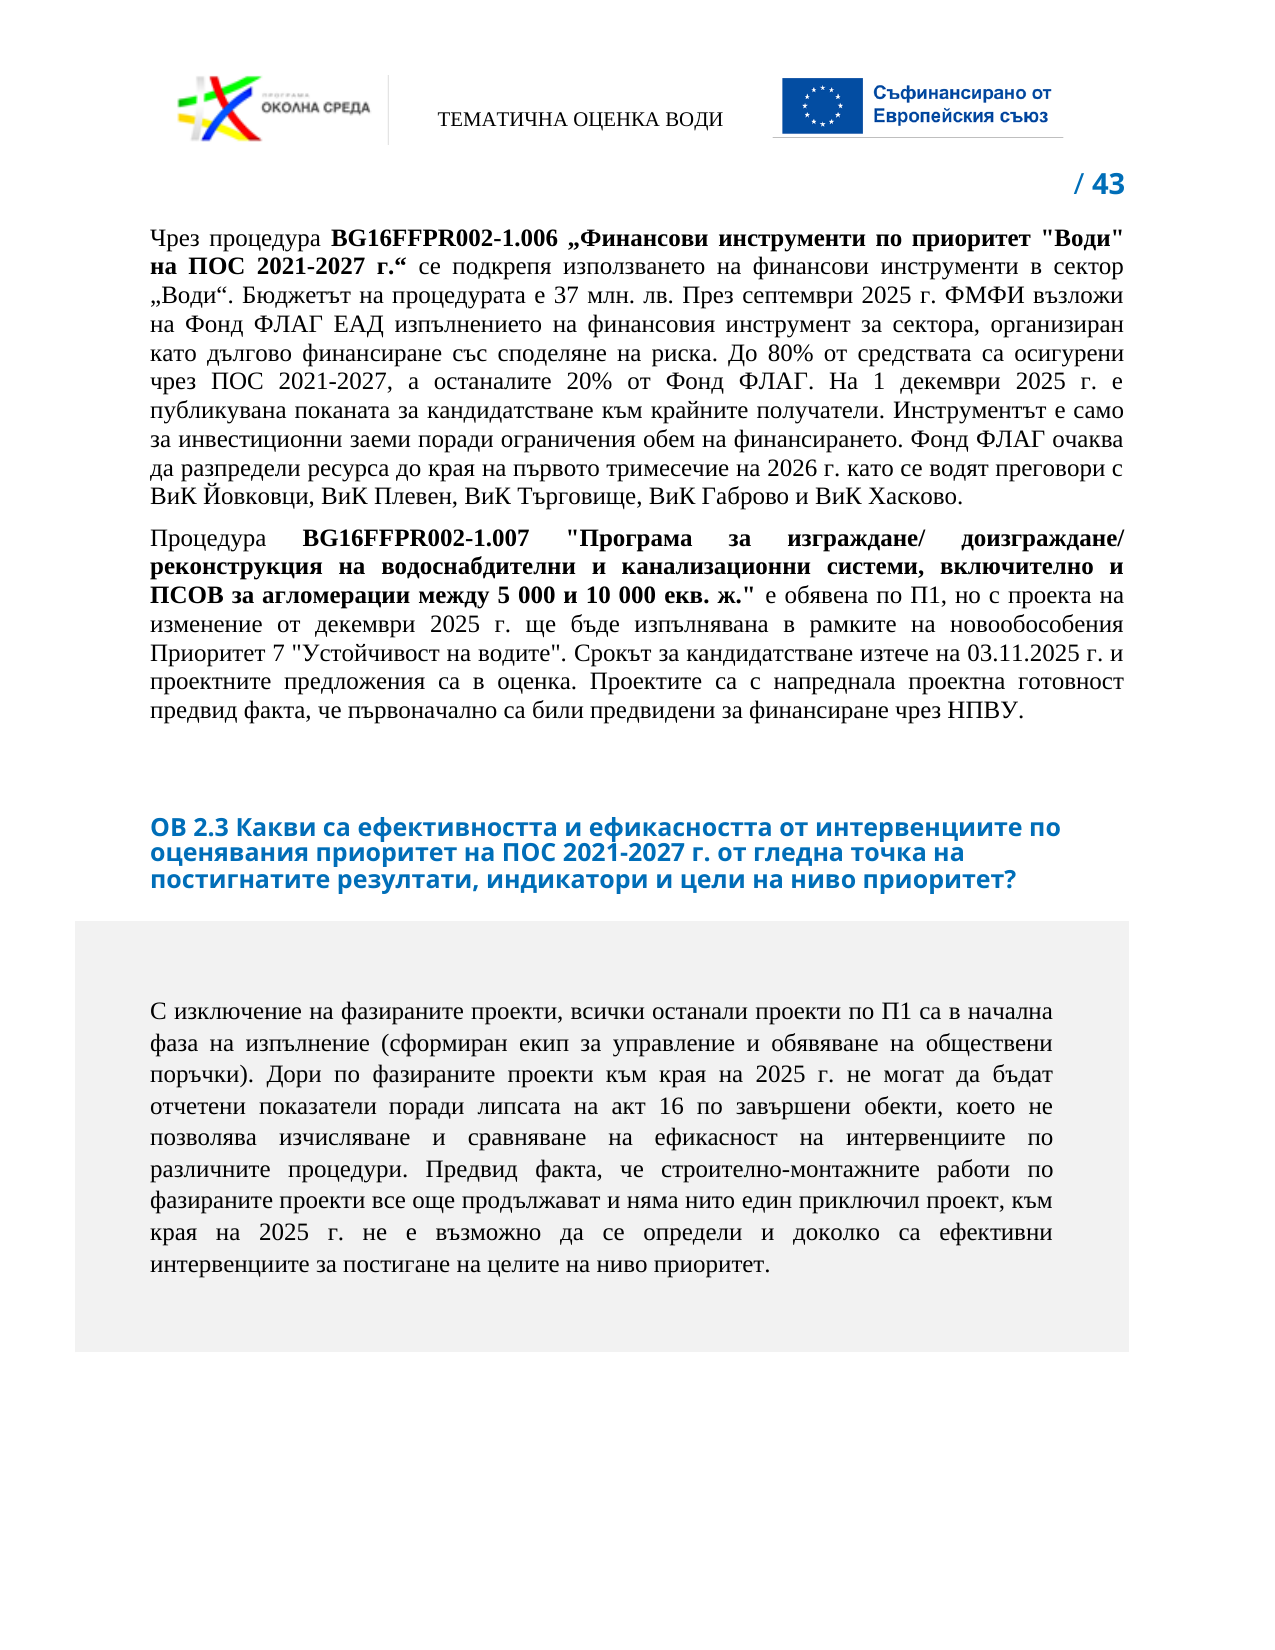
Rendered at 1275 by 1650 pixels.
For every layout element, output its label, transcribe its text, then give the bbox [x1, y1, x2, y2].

text Процедура BG16FFPR002-1.007 "Програма за изграждане/ доизграждане/ реконструкция на водоснабдителни и канализационни системи, включително и ПСОВ за агломерации между 5 000 и 10 000 екв. ж." е обявена по П1, но с проекта на изменение от декември 2025 г. ще бъде изпълнявана в рамките на новообособения Приоритет 7 "Устойчивост на водите". Срокът за кандидатстване изтече на 03.11.2025 г. и проектните предложения са в оценка. Проектите са с напреднала проектна готовност предвид факта, че първоначално са били предвидени за финансиране чрез НПВУ. [150, 523, 1125, 724]
list ОВ 2.3 Какви са ефективността и ефикасността от интервенциите по оценявания приоритет на ПОС 2021-2027 г. от гледна точка на постигнатите резултати, индикатори и цели на ниво приоритет? [150, 814, 1125, 896]
picture [161, 75, 390, 145]
text С изключение на фазираните проекти, всички останали проекти по П1 са в начална фаза на изпълнение (сформиран екип за управление и обявяване на обществени поръчки). Дори по фазираните проекти към края на 2025 г. не могат да бъдат отчетени показатели поради липсата на акт 16 по завършени обекти, което не позволява изчисляване и сравняване на ефикасност на интервенциите по различните процедури. Предвид факта, че строително-монтажните работи по фазираните проекти все още продължават и няма нито един приключил проект, към края на 2025 г. не е възможно да се определи и доколко са ефективни интервенциите за постигане на целите на ниво приоритет. [88, 934, 1117, 1340]
picture [772, 75, 1064, 138]
text Чрез процедура BG16FFPR002-1.006 „Финансови инструменти по приоритет "Води" на ПОС 2021-2027 г.“ се подкрепя използването на финансови инструменти в сектор „Води“. Бюджетът на процедурата е 37 млн. лв. През септември 2025 г. ФМФИ възложи на Фонд ФЛАГ ЕАД изпълнението на финансовия инструмент за сектора, организиран като дългово финансиране със споделяне на риска. До 80% от средствата са осигурени чрез ПОС 2021-2027, а останалите 20% от Фонд ФЛАГ. На 1 декември 2025 г. е публикувана поканата за кандидатстване към крайните получатели. Инструментът е само за инвестиционни заеми поради ограничения обем на финансирането. Фонд ФЛАГ очаква да разпредели ресурса до края на първото тримесечие на 2026 г. като се водят преговори с ВиК Йовковци, ВиК Плевен, ВиК Търговище, ВиК Габрово и ВиК Хасково. [150, 223, 1125, 510]
